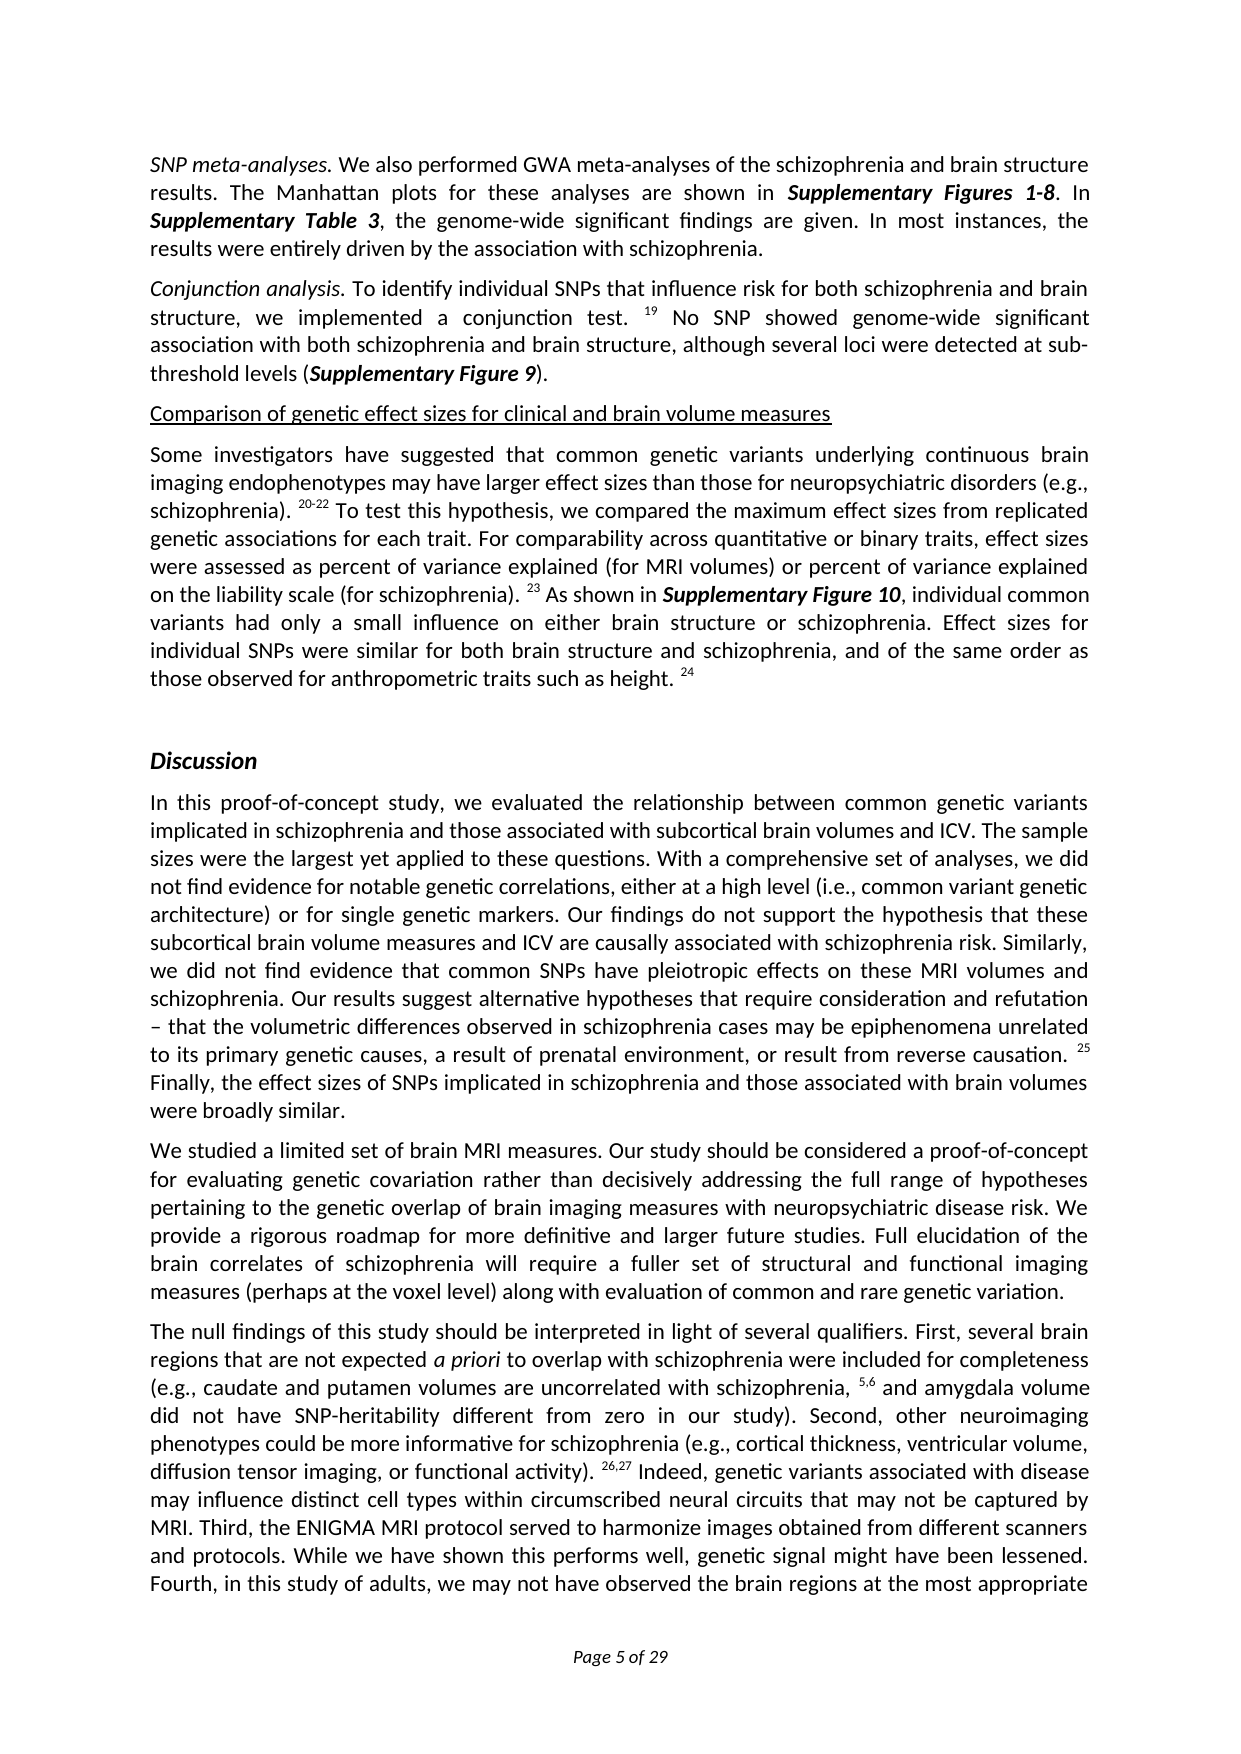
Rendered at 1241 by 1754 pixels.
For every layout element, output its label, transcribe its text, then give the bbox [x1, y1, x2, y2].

text SNP meta-analyses. We also performed GWA meta-analyses of the schizophrenia and brain structure results. The Manhattan plots for these analyses are shown in Supplementary Figures 1-8. In Supplementary Table 3, the genome-wide significant findings are given. In most instances, the results were entirely driven by the association with schizophrenia. [150, 150, 1090, 262]
text Some investigators have suggested that common genetic variants underlying continuous brain imaging endophenotypes may have larger effect sizes than those for neuropsychiatric disorders (e.g., schizophrenia). 20-22 To test this hypothesis, we compared the maximum effect sizes from replicated genetic associations for each trait. For comparability across quantitative or binary traits, effect sizes were assessed as percent of variance explained (for MRI volumes) or percent of variance explained on the liability scale (for schizophrenia). 23 As shown in Supplementary Figure 10, individual common variants had only a small influence on either brain structure or schizophrenia. Effect sizes for individual SNPs were similar for both brain structure and schizophrenia, and of the same order as those observed for anthropometric traits such as height. 24 [150, 440, 1090, 692]
text Conjunction analysis. To identify individual SNPs that influence risk for both schizophrenia and brain structure, we implemented a conjunction test. 19 No SNP showed genome-wide significant association with both schizophrenia and brain structure, although several loci were detected at sub-threshold levels (Supplementary Figure 9). [150, 274, 1090, 387]
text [150, 1317, 1090, 1597]
text We studied a limited set of brain MRI measures. Our study should be considered a proof-of-concept for evaluating genetic covariation rather than decisively addressing the full range of hypotheses pertaining to the genetic overlap of brain imaging measures with neuropsychiatric disease risk. We provide a rigorous roadmap for more definitive and larger future studies. Full elucidation of the brain correlates of schizophrenia will require a fuller set of structural and functional imaging measures (perhaps at the voxel level) along with evaluation of common and rare genetic variation. [150, 1137, 1090, 1305]
text In this proof-of-concept study, we evaluated the relationship between common genetic variants implicated in schizophrenia and those associated with subcortical brain volumes and ICV. The sample sizes were the largest yet applied to these questions. With a comprehensive set of analyses, we did not find evidence for notable genetic correlations, either at a high level (i.e., common variant genetic architecture) or for single genetic markers. Our findings do not support the hypothesis that these subcortical brain volume measures and ICV are causally associated with schizophrenia risk. Similarly, we did not find evidence that common SNPs have pleiotropic effects on these MRI volumes and schizophrenia. Our results suggest alternative hypotheses that require consideration and refutation – that the volumetric differences observed in schizophrenia cases may be epiphenomena unrelated to its primary genetic causes, a result of prenatal environment, or result from reverse causation. 25 Finally, the effect sizes of SNPs implicated in schizophrenia and those associated with brain volumes were broadly similar. [150, 788, 1090, 1124]
text Comparison of genetic effect sizes for clinical and brain volume measures [150, 399, 1090, 427]
text Discussion [150, 745, 1090, 775]
